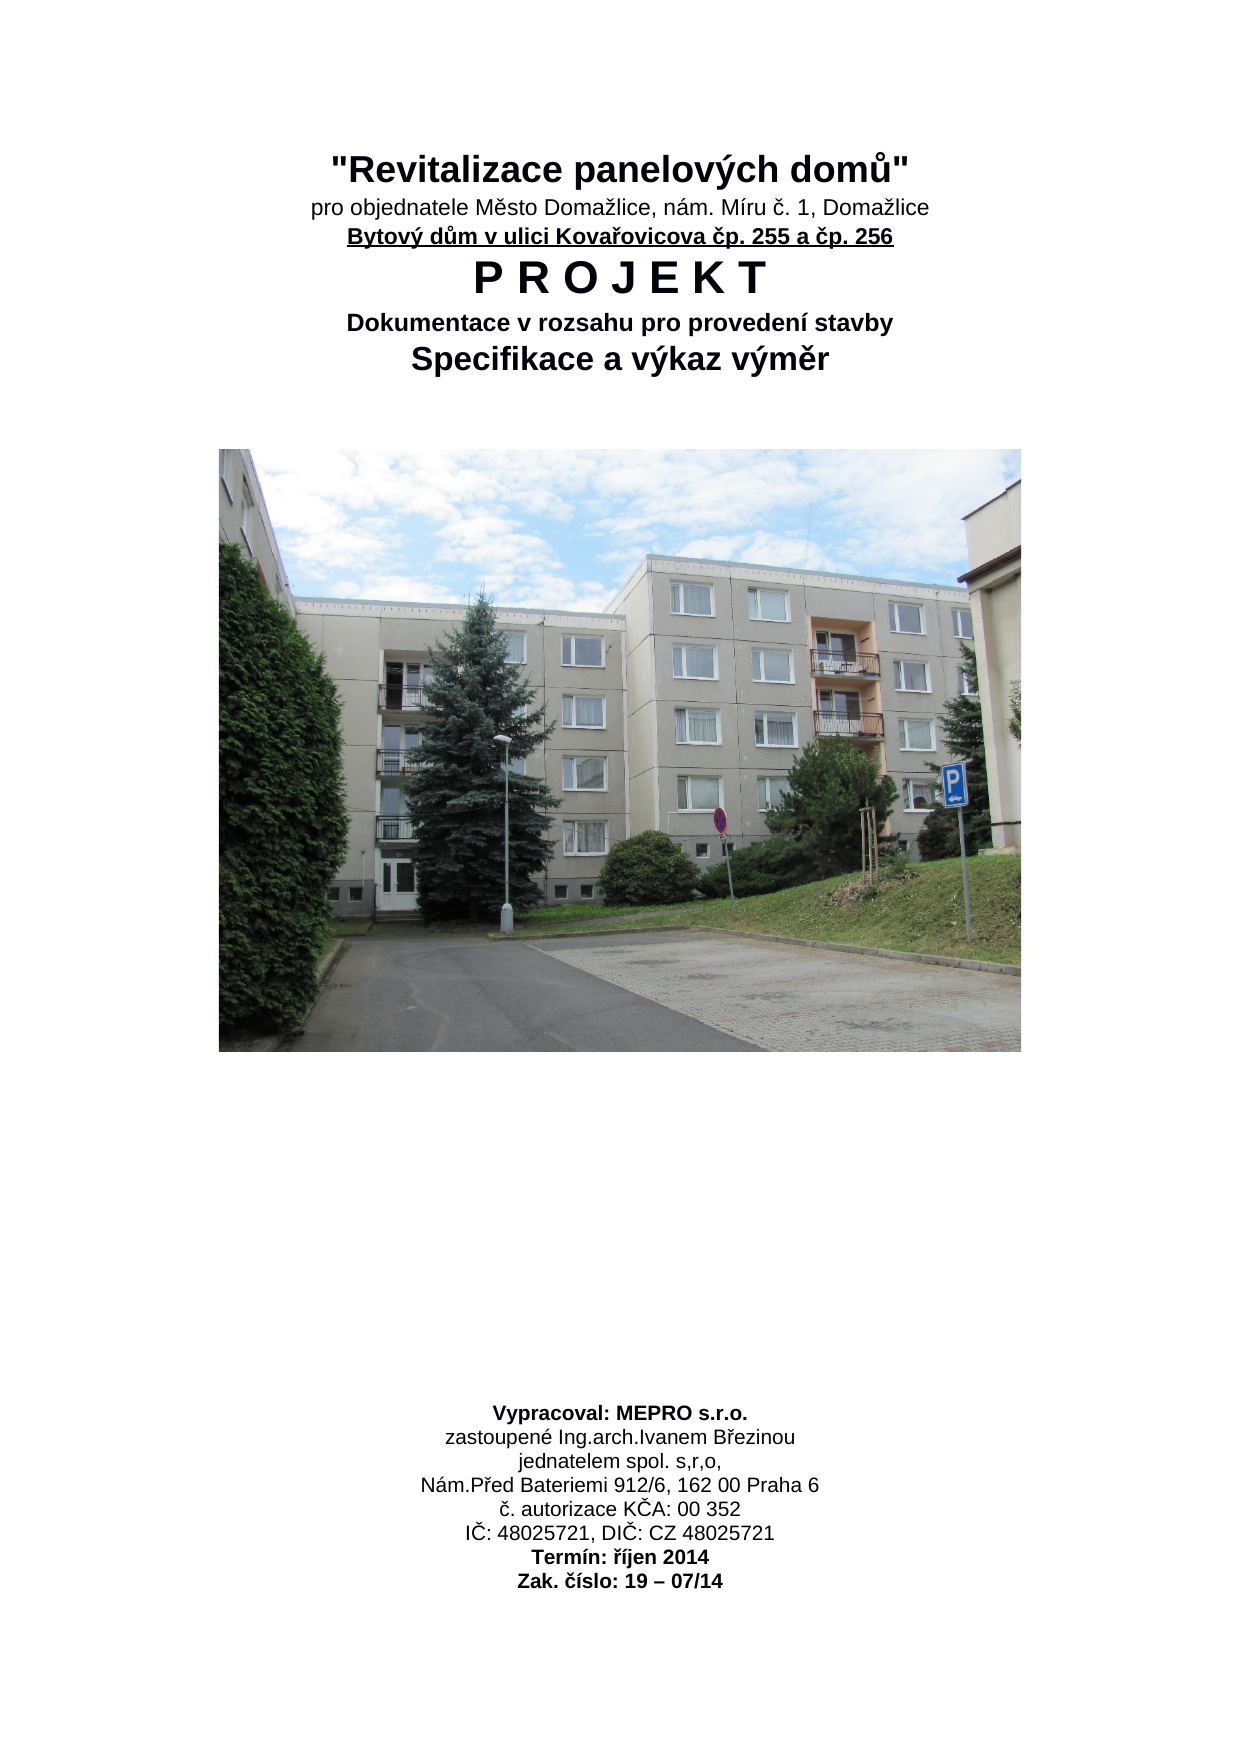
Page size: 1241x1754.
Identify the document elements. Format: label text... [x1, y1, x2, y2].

text Nám.Před Bateriemi 912/6, 162 00 Praha 6 [148, 1473, 1093, 1497]
text č. autorizace KČA: 00 352 [148, 1497, 1093, 1521]
text Zak. číslo: 19 – 07/14 [148, 1569, 1093, 1593]
text Termín: říjen 2014 [148, 1545, 1093, 1569]
text pro objednatele Město Domažlice, nám. Míru č. 1, Domažlice [148, 194, 1093, 221]
text jednatelem spol. s,r,o, [148, 1449, 1093, 1473]
text "Revitalizace panelových domů" [148, 148, 1093, 191]
text Vypracoval: MEPRO s.r.o. [148, 1401, 1093, 1425]
picture [218, 449, 1022, 1052]
text IČ: 48025721, DIČ: CZ 48025721 [148, 1521, 1093, 1545]
text Dokumentace v rozsahu pro provedení stavby [148, 308, 1093, 337]
text Bytový dům v ulici Kovařovicova čp. 255 a čp. 256 [148, 223, 1093, 249]
text Specifikace a výkaz výměr [148, 339, 1093, 377]
text P R O J E K T [148, 251, 1093, 304]
text zastoupené Ing.arch.Ivanem Březinou [148, 1425, 1093, 1449]
